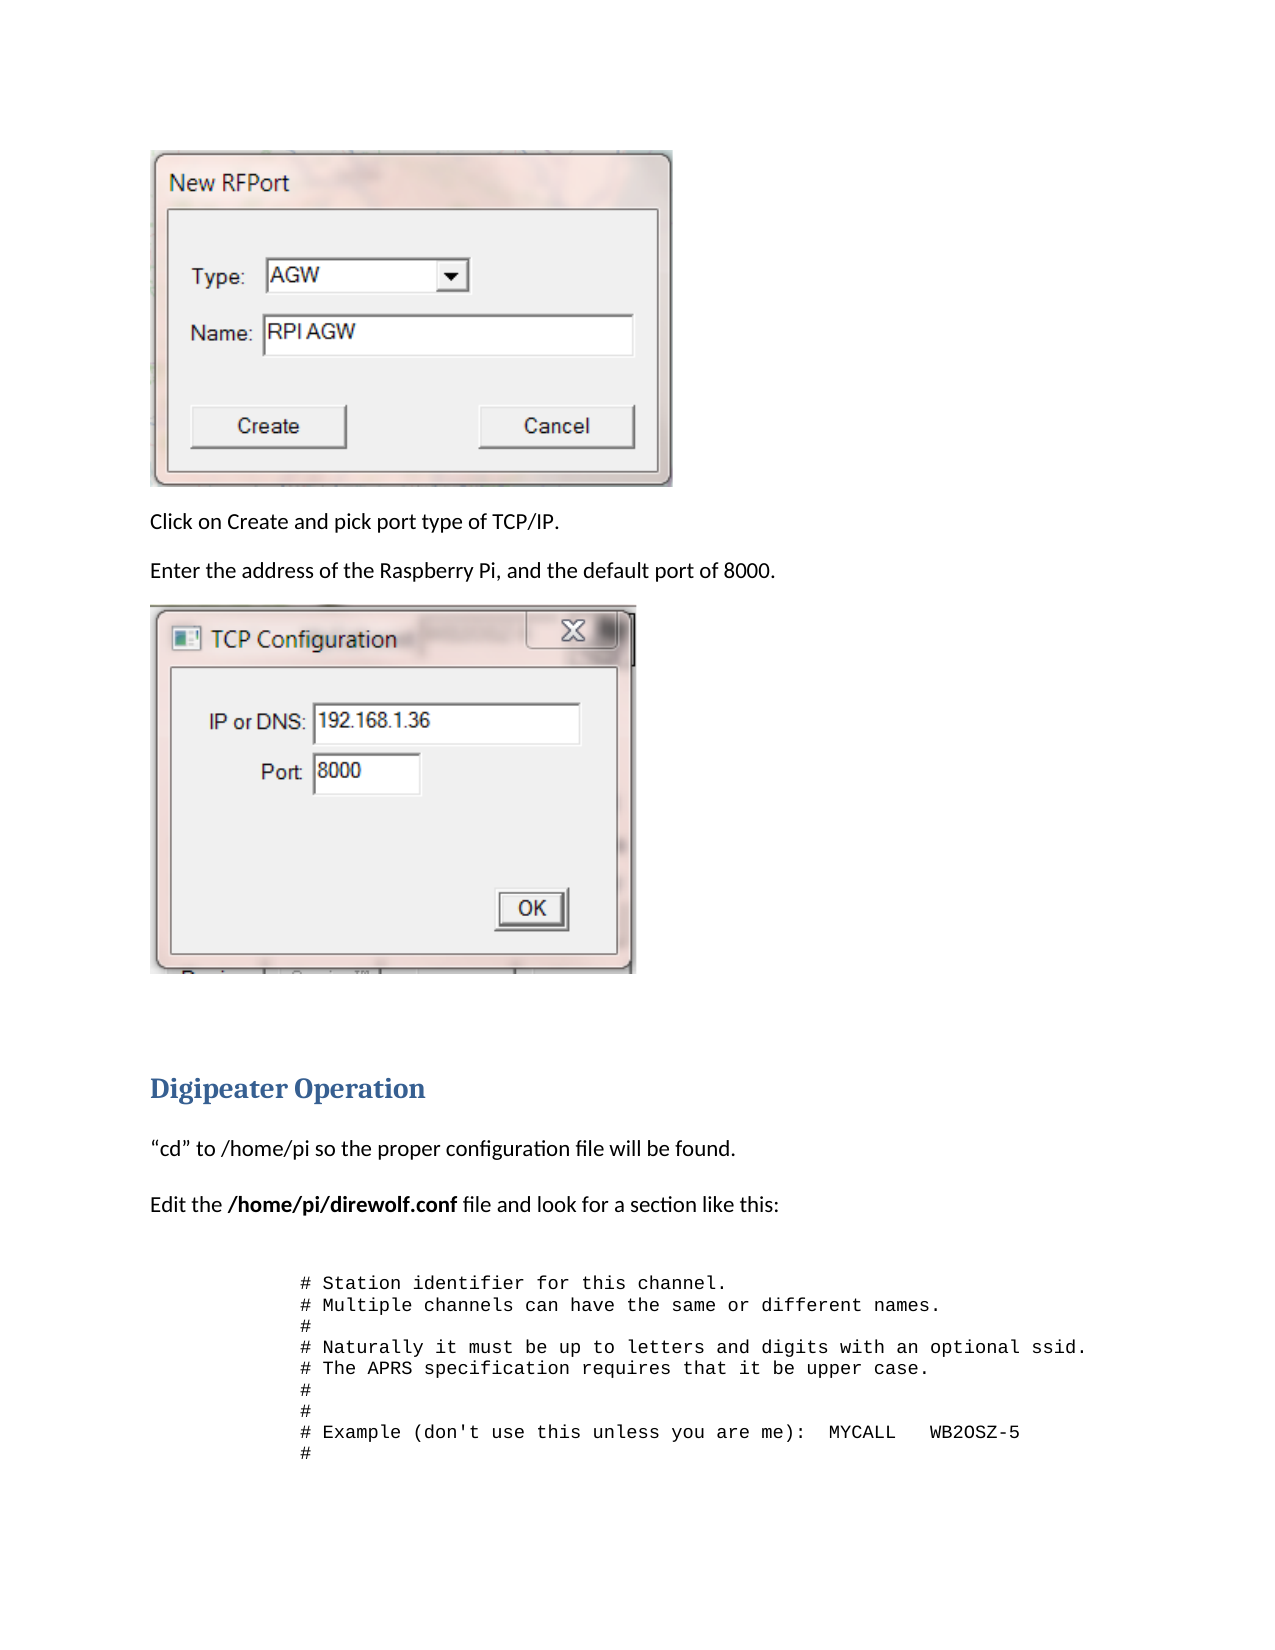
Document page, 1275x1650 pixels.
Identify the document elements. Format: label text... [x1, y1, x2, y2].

list Edit the /home/pi/direwolf.conf file and look for a section like this: [150, 1190, 1125, 1218]
list # Multiple channels can have the same or different names. [300, 1295, 1125, 1317]
list # [300, 1402, 1125, 1423]
list “cd” to /home/pi so the proper configuration file will be found. [150, 1134, 1125, 1162]
list # Station identifier for this channel. [300, 1274, 1125, 1295]
list # [300, 1444, 1125, 1465]
picture [150, 150, 673, 487]
list # The APRS specification requires that it be upper case. [300, 1359, 1125, 1380]
text Enter the address of the Raspberry Pi, and the default port of 8000. [150, 556, 1125, 584]
list # Example (don't use this unless you are me): MYCALL WB2OSZ-5 [300, 1423, 1125, 1444]
picture [150, 604, 637, 974]
subtitle Digipeater Operation [150, 1072, 1125, 1106]
text Click on Create and pick port type of TCP/IP. [150, 507, 1125, 535]
list # [300, 1380, 1125, 1402]
list # Naturally it must be up to letters and digits with an optional ssid. [300, 1338, 1125, 1359]
list # [300, 1317, 1125, 1338]
